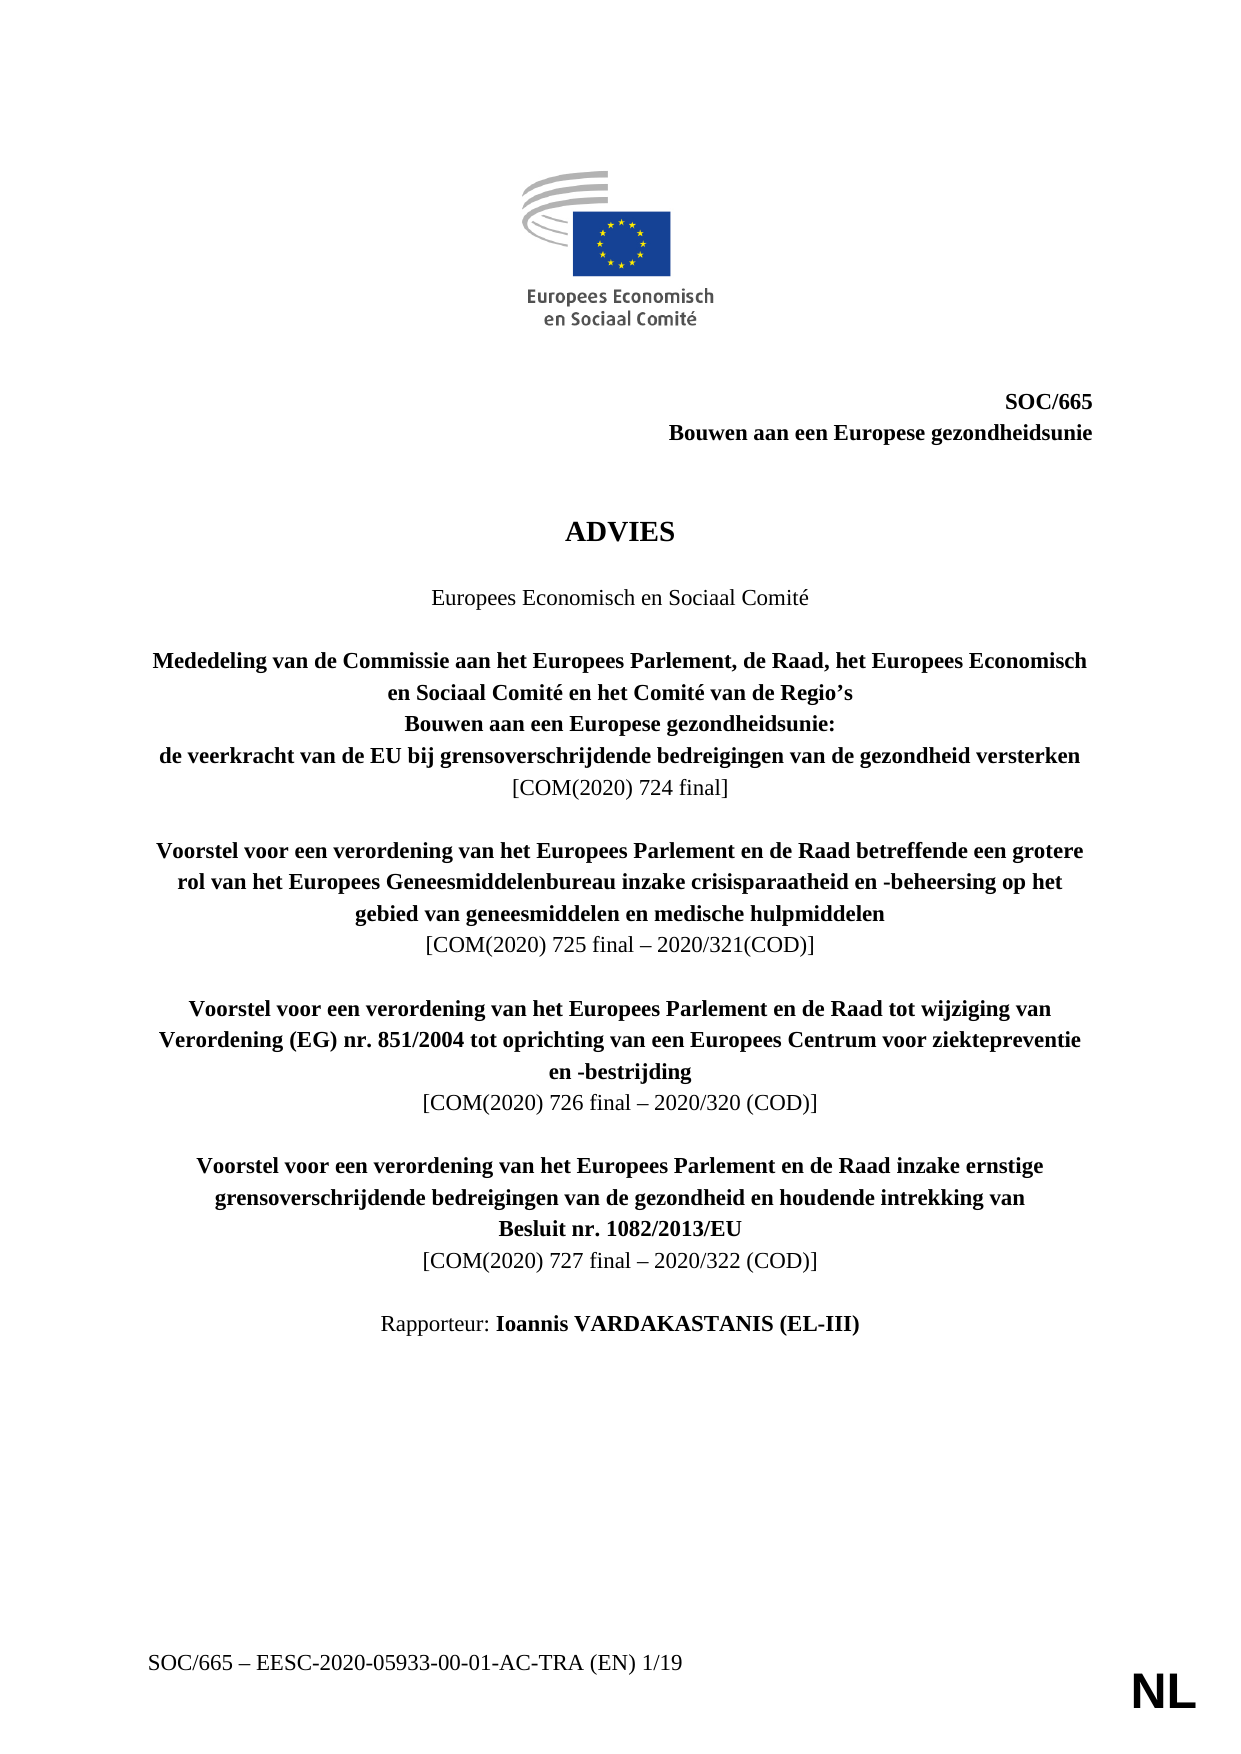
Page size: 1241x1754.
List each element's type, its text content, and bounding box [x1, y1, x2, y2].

text Rapporteur: Ioannis VARDAKASTANIS (EL-III) [148, 1310, 1093, 1337]
picture [473, 147, 768, 351]
text Voorstel voor een verordening van het Europees Parlement en de Raad inzake ernstige grensoverschrijdende bedreigingen van de gezondheid en houdende intrekking van Besluit nr. 1082/2013/EU [148, 1152, 1093, 1242]
text [COM(2020) 725 final – 2020/321(COD)] [148, 931, 1093, 958]
text [COM(2020) 727 final – 2020/322 (COD)] [148, 1247, 1093, 1273]
text SOC/665 [148, 388, 1093, 414]
text Bouwen aan een Europese gezondheidsunie [148, 419, 1093, 446]
text ADVIES Europees Economisch en Sociaal Comité Mededeling van de Commissie aan het Europees Parlement, de Raad, het Europees Economisch en Sociaal Comité en het Comité van de Regio’s Bouwen aan een Europese gezondheidsunie: de veerkracht van de EU bij grensoverschrijdende bedreigingen van de gezondheid versterken [COM(2020) 724 final] [148, 514, 1093, 800]
text Voorstel voor een verordening van het Europees Parlement en de Raad tot wijziging van Verordening (EG) nr. 851/2004 tot oprichting van een Europees Centrum voor ziektepreventie en -bestrijding [148, 994, 1093, 1084]
text Voorstel voor een verordening van het Europees Parlement en de Raad betreffende een grotere rol van het Europees Geneesmiddelenbureau inzake crisisparaatheid en -beheersing op het gebied van geneesmiddelen en medische hulpmiddelen [148, 837, 1093, 926]
text [COM(2020) 726 final – 2020/320 (COD)] [148, 1089, 1093, 1116]
